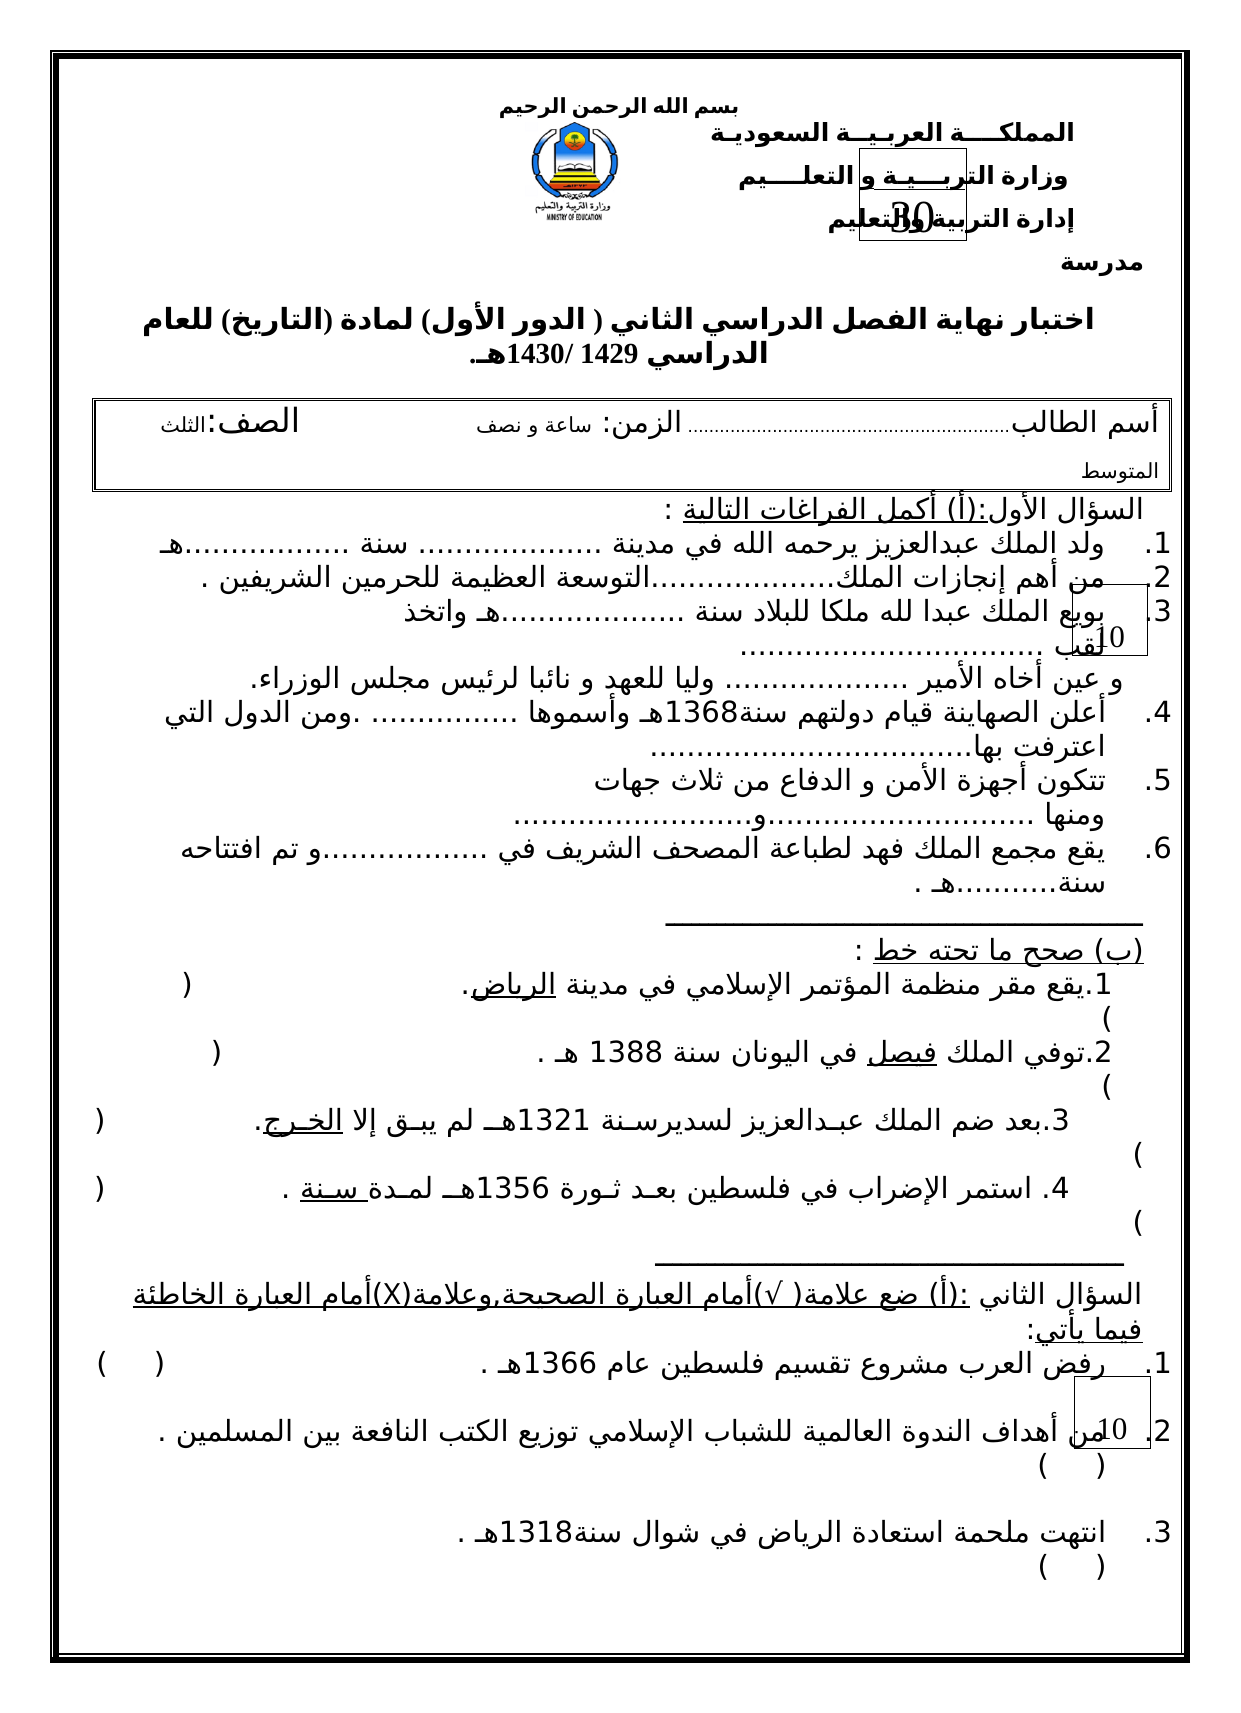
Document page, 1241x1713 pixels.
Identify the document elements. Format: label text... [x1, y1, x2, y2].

text بسم الله الرحمن الرحيم [94, 94, 1144, 118]
picture [518, 147, 632, 161]
text 2.توفي الملك فيصل في اليونان سنة 1388 هـ . ( ) [94, 1035, 1113, 1103]
table_header أسم الطالب............................................................. الزمن: ساعة و نصف الصف:الثلث المتوسط [96, 401, 1169, 489]
text 3.بعد ضم الملك عبدالعزيز لسديرسنة 1321هـ لم يبق إلا الخرج. ( ) [94, 1103, 1144, 1171]
list أعلن الصهاينة قيام دولتهم سنة1368هـ وأسموها ................ .ومن الدول التي اعترفت بها................................... [94, 696, 1144, 764]
list انتهت ملحمة استعادة الرياض في شوال سنة1318هـ . ( ) [94, 1516, 1144, 1583]
list بويع الملك عبدا لله ملكا للبلاد سنة ....................هـ واتخذ لقب ................................. [94, 594, 1144, 662]
list من أهم إنجازات الملك....................التوسعة العظيمة للحرمين الشريفين . [94, 560, 1144, 594]
text 4. استمر الإضراب في فلسطين بعد ثورة 1356هـ لمدة سنة . ( ) [94, 1171, 1144, 1239]
text (ب) صحح ما تحته خط : [94, 933, 1144, 967]
text 1.يقع مقر منظمة المؤتمر الإسلامي في مدينة الرياض. ( ) [94, 967, 1113, 1035]
list من أهداف الندوة العالمية للشباب الإسلامي توزيع الكتب النافعة بين المسلمين . ( ) [94, 1414, 1144, 1482]
list تتكون أجهزة الأمن و الدفاع من ثلاث جهات ومنها .............................و.......................... [94, 764, 1144, 832]
text مدرسة [94, 247, 1144, 276]
text السؤال الثاني :(أ) ضع علامة( √)أمام العبارة الصحيحة,وعلامة(Χ)أمام العبارة الخاطئة فيما يأتي: [94, 1273, 1142, 1347]
text وزارة التربـــيـة و التعلــــيم [94, 161, 1144, 190]
text ــــــــــــــــــــــــــــــــــــــــــــــــــــــــ [94, 899, 1144, 933]
text السؤال الأول:(أ) أكمل الفراغات التالية : [94, 492, 1144, 526]
picture [518, 190, 632, 204]
list ولد الملك عبدالعزيز يرحمه الله في مدينة .................... سنة ..................هـ [94, 526, 1144, 560]
text اختبار نهاية الفصل الدراسي الثاني ( الدور الأول) لمادة (التاريخ) للعام الدراسي 1429 /1430هـ. [94, 302, 1144, 369]
text إدارة التربية والتعليم [94, 204, 1144, 233]
text و عين أخاه الأمير .................... وليا للعهد و نائبا لرئيس مجلس الوزراء. [94, 662, 1125, 696]
text ـــــــــــــــــــــــــــــــــــــــــــــــــــــــ [94, 1239, 1144, 1273]
text المملكــــة العربـيــة السعوديـة [94, 118, 1144, 147]
list رفض العرب مشروع تقسيم فلسطين عام 1366هـ . ( ) [94, 1347, 1144, 1381]
list يقع مجمع الملك فهد لطباعة المصحف الشريف في ..................و تم افتتاحه سنة...........هـ . [94, 832, 1144, 899]
